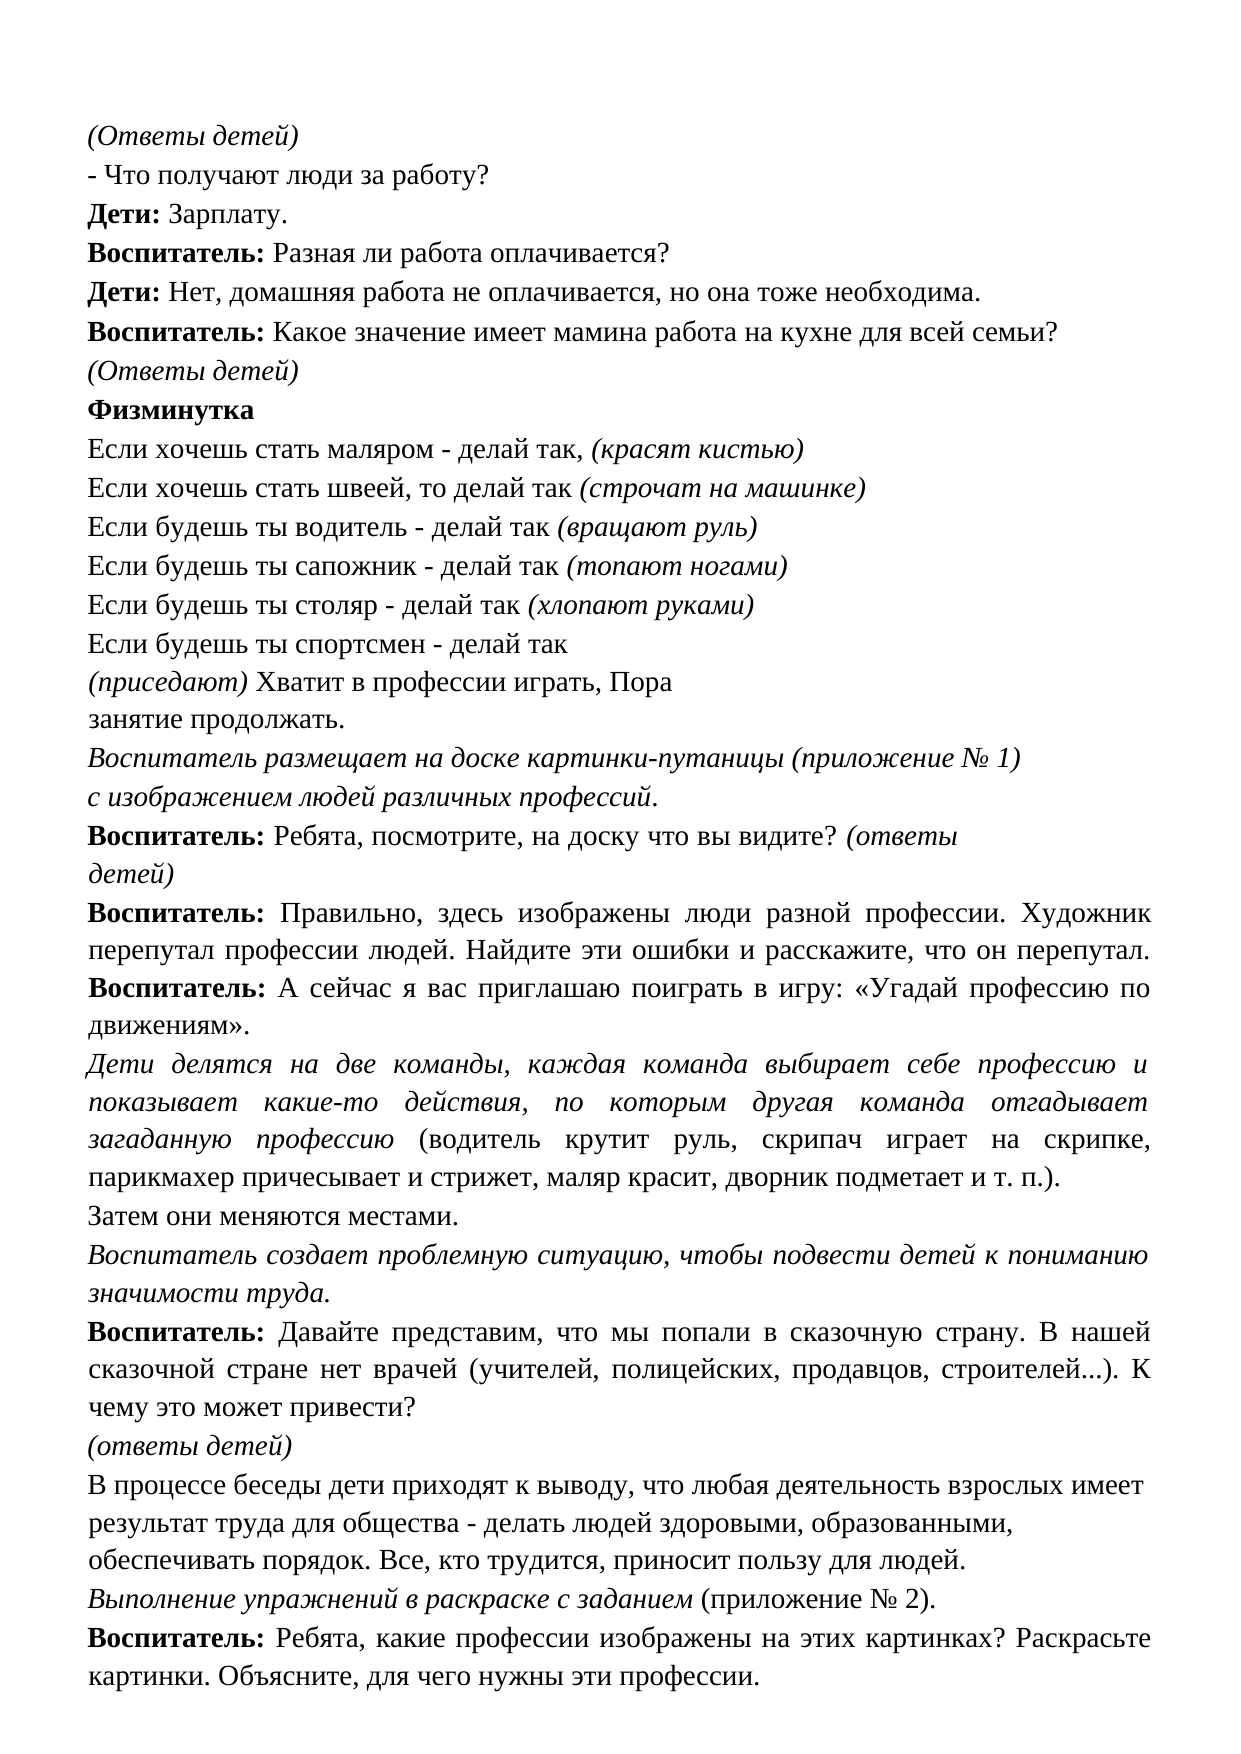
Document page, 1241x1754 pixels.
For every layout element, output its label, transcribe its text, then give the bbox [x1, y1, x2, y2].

text Воспитатель создает проблемную ситуацию, чтобы подвести детей к пониманию значимости труда. [87, 1237, 1152, 1308]
text Затем они меняются местами. [87, 1198, 1152, 1232]
text Дети делятся на две команды, каждая команда выбирает себе профессию и показывает какие-то действия, по которым другая команда отгадывает загаданную профессию (водитель крутит руль, скрипач играет на скрипке, парикмахер причесывает и стрижет, маляр красит, дворник подметает и т. п.). [87, 1047, 1152, 1193]
text Если хочешь стать маляром - делай так, (красят кистью) [87, 431, 1152, 464]
text Воспитатель: Какое значение имеет мамина работа на кухне для всей семьи? [87, 314, 1152, 347]
text Воспитатель размещает на доске картинки-путаницы (приложение № 1) [87, 740, 1152, 774]
list Что получают люди за работу? [87, 157, 1152, 191]
text Воспитатель: Разная ли работа оплачивается? [87, 236, 1152, 269]
text Если будешь ты столяр - делай так (хлопают руками) [87, 587, 1152, 621]
text Воспитатель: Давайте представим, что мы попали в сказочную страну. В нашей сказочной стране нет врачей (учителей, полицейских, продавцов, строителей...). К чему это может привести? [87, 1314, 1152, 1422]
text (ответы детей) [87, 1428, 1152, 1462]
text Дети: Зарплату. [87, 196, 1152, 230]
text Если будешь ты сапожник - делай так (топают ногами) [87, 548, 1152, 582]
text Выполнение упражнений в раскраске с заданием (приложение № 2). [87, 1581, 1152, 1614]
text Воспитатель: Правильно, здесь изображены люди разной профессии. Художник перепутал профессии людей. Найдите эти ошибки и расскажите, что он перепутал. Воспитатель: А сейчас я вас приглашаю поиграть в игру: «Угадай профессию по движениям». [87, 895, 1152, 1041]
text (Ответы детей) [87, 353, 1152, 386]
text (Ответы детей) [87, 118, 1152, 152]
text Воспитатель: Ребята, какие профессии изображены на этих картинках? Раскрасьте картинки. Объясните, для чего нужны эти профессии. [87, 1620, 1152, 1691]
text Если будешь ты спортсмен - делай так (приседают) Хватит в профессии играть, Пора занятие продолжать. [87, 626, 737, 735]
text Воспитатель: Ребята, посмотрите, на доску что вы видите? (ответы детей) [87, 818, 960, 889]
text В процессе беседы дети приходят к выводу, что любая деятельность взрослых имеет результат труда для общества - делать людей здоровыми, образованными, обеспечивать порядок. Все, кто трудится, приносит пользу для людей. [87, 1467, 1152, 1576]
text Если хочешь стать швеей, то делай так (строчат на машинке) [87, 470, 1152, 504]
text Дети: Нет, домашняя работа не оплачивается, но она тоже необходима. [87, 274, 1152, 308]
text Если будешь ты водитель - делай так (вращают руль) [87, 509, 1152, 543]
text Физминутка [87, 392, 1155, 425]
text с изображением людей различных профессий. [87, 779, 1152, 813]
